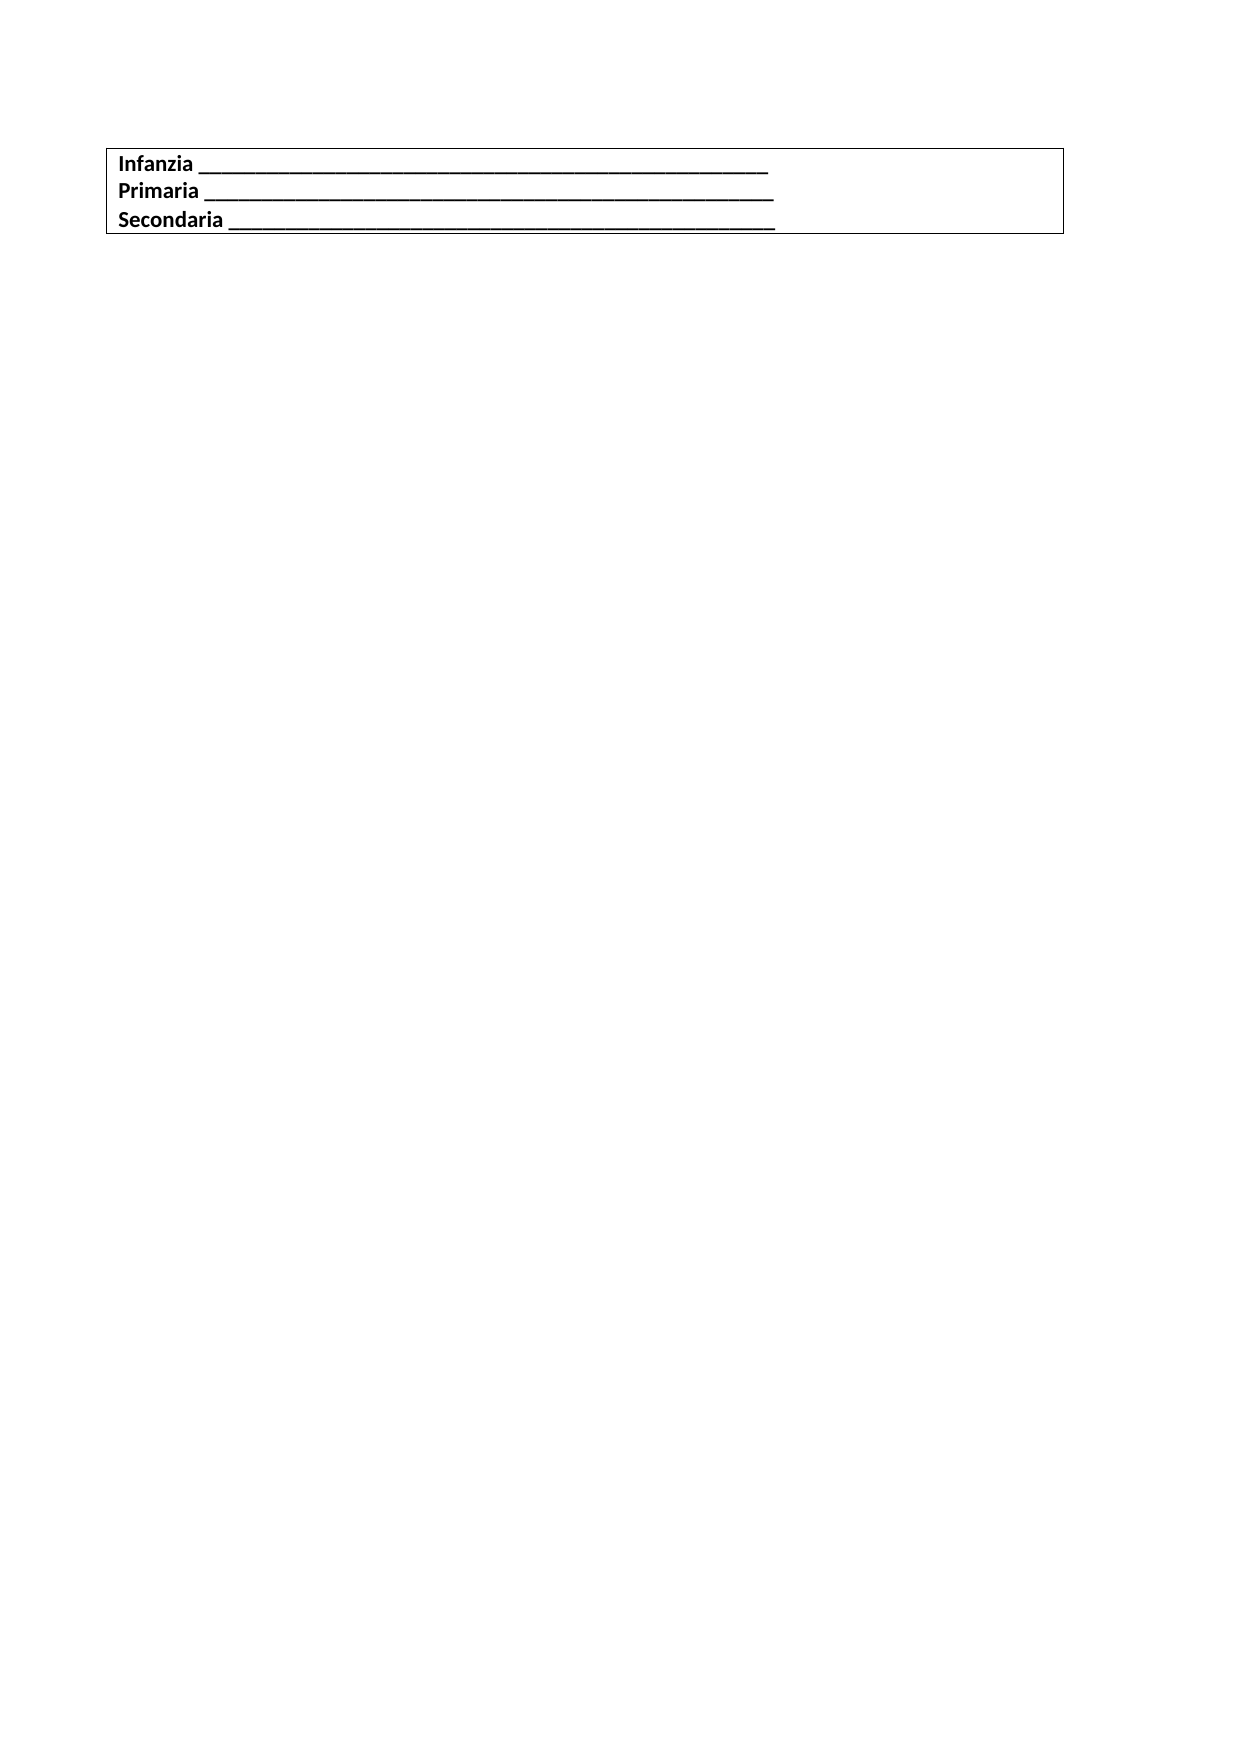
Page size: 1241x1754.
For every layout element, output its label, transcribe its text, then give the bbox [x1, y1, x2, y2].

table_cell Valutazione/ Evidenze osservabili Ripensare il piano di lavoro in funzione dell’accertamento/osservazione delle prestazioni, cioè dell’effettivo esercizio delle competenze da parte degli studenti Definire la tipologia di prove (test, realizzazione del prodotto….) Individuare i criteri di correzione Predisporre gli strumenti (griglie di correzione) Individuare i livelli di padronanza della competenza / Indicatori di prestazione /rubriche valutative Infanzia __________________________________________________ Primaria __________________________________________________ Secondaria ________________________________________________ [107, 149, 1063, 233]
